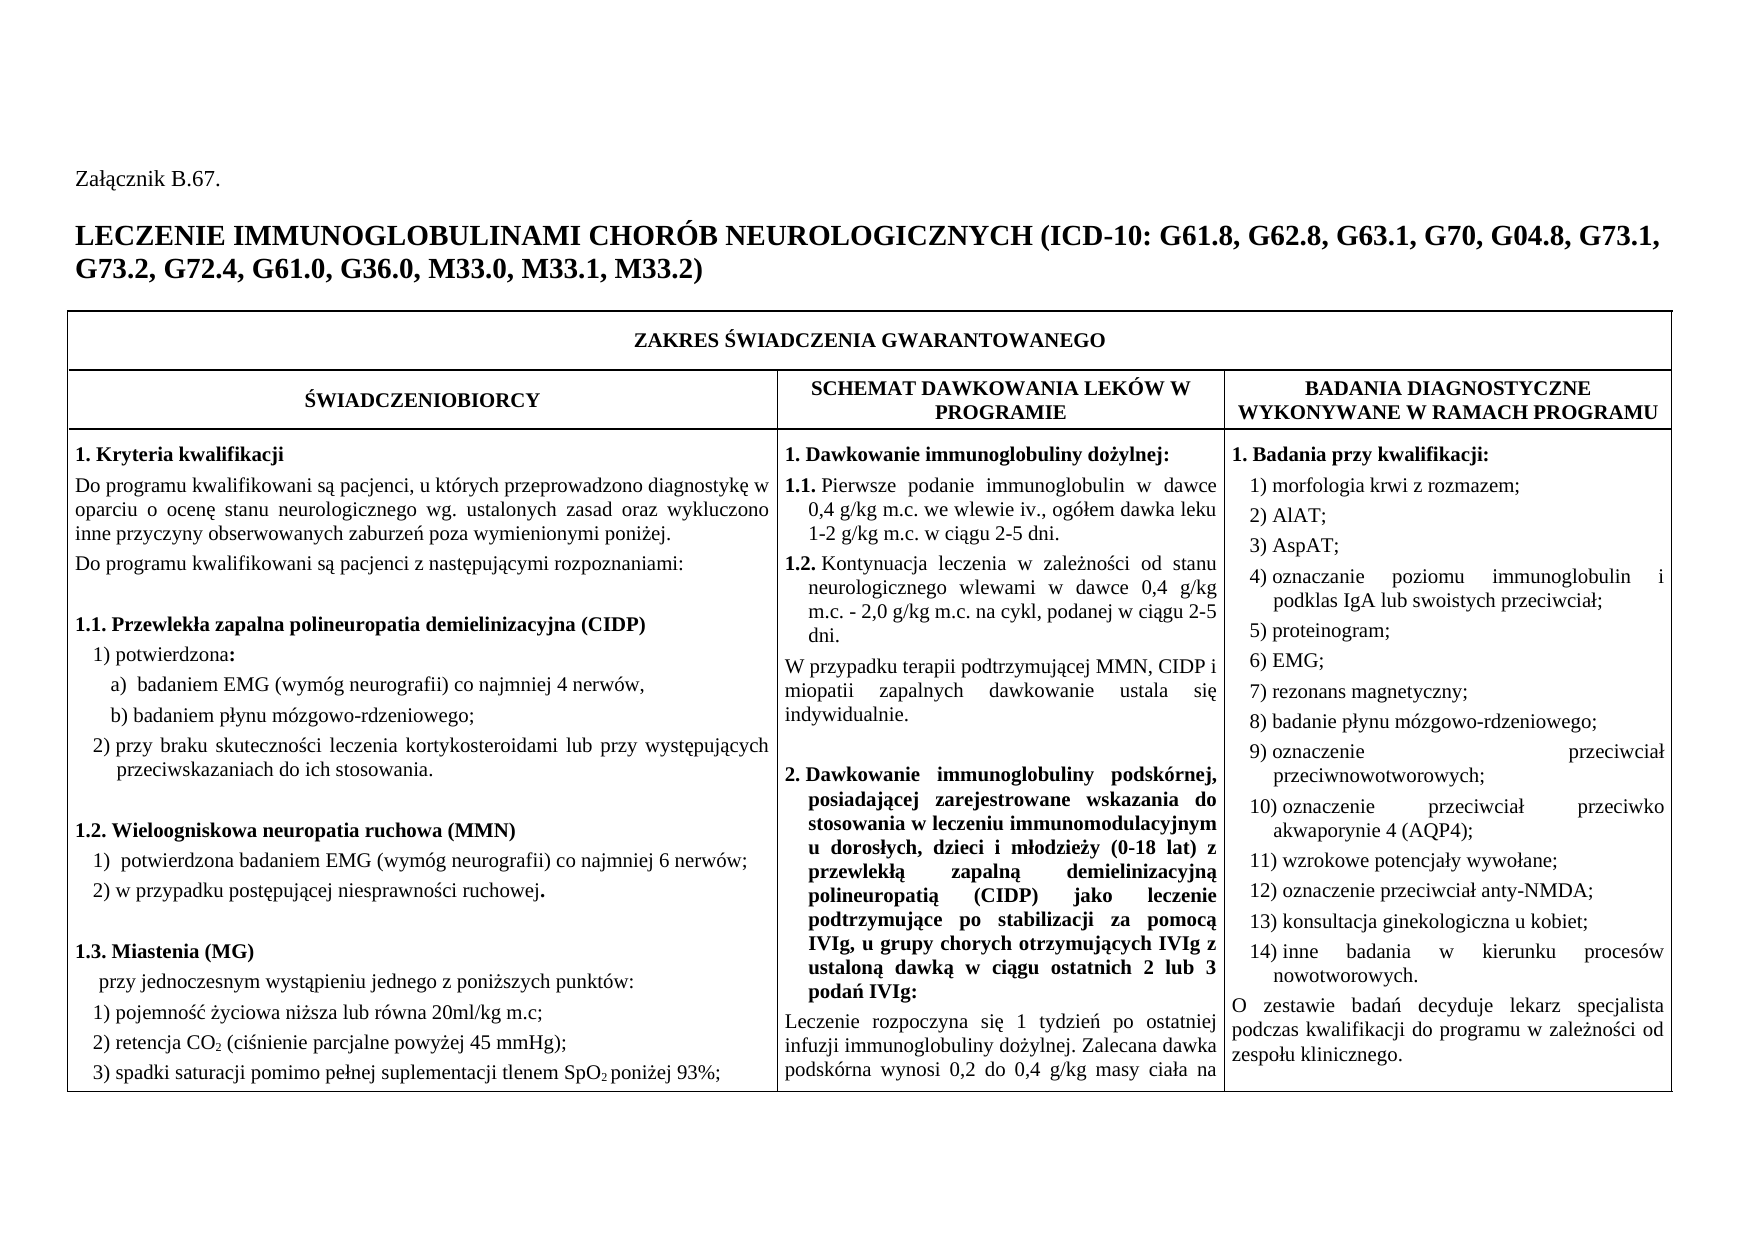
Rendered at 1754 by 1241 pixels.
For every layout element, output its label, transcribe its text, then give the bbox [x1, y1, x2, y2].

text LECZENIE IMMUNOGLOBULINAMI CHORÓB NEUROLOGICZNYCH (ICD-10: G61.8, G62.8, G63.1, G70, G04.8, G73.1, G73.2, G72.4, G61.0, G36.0, M33.0, M33.1, M33.2) [75, 218, 1679, 285]
table_cell SCHEMAT DAWKOWANIA LEKÓW W PROGRAMIE [778, 371, 1224, 428]
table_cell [68, 429, 777, 1091]
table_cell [778, 430, 1224, 1091]
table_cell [1225, 430, 1671, 1091]
text Załącznik B.67. [75, 165, 1679, 192]
table_cell BADANIA DIAGNOSTYCZNE WYKONYWANE W RAMACH PROGRAMU [1225, 371, 1671, 428]
table_cell ŚWIADCZENIOBIORCY [68, 370, 777, 428]
table_header ZAKRES ŚWIADCZENIA GWARANTOWANEGO [68, 312, 1671, 369]
